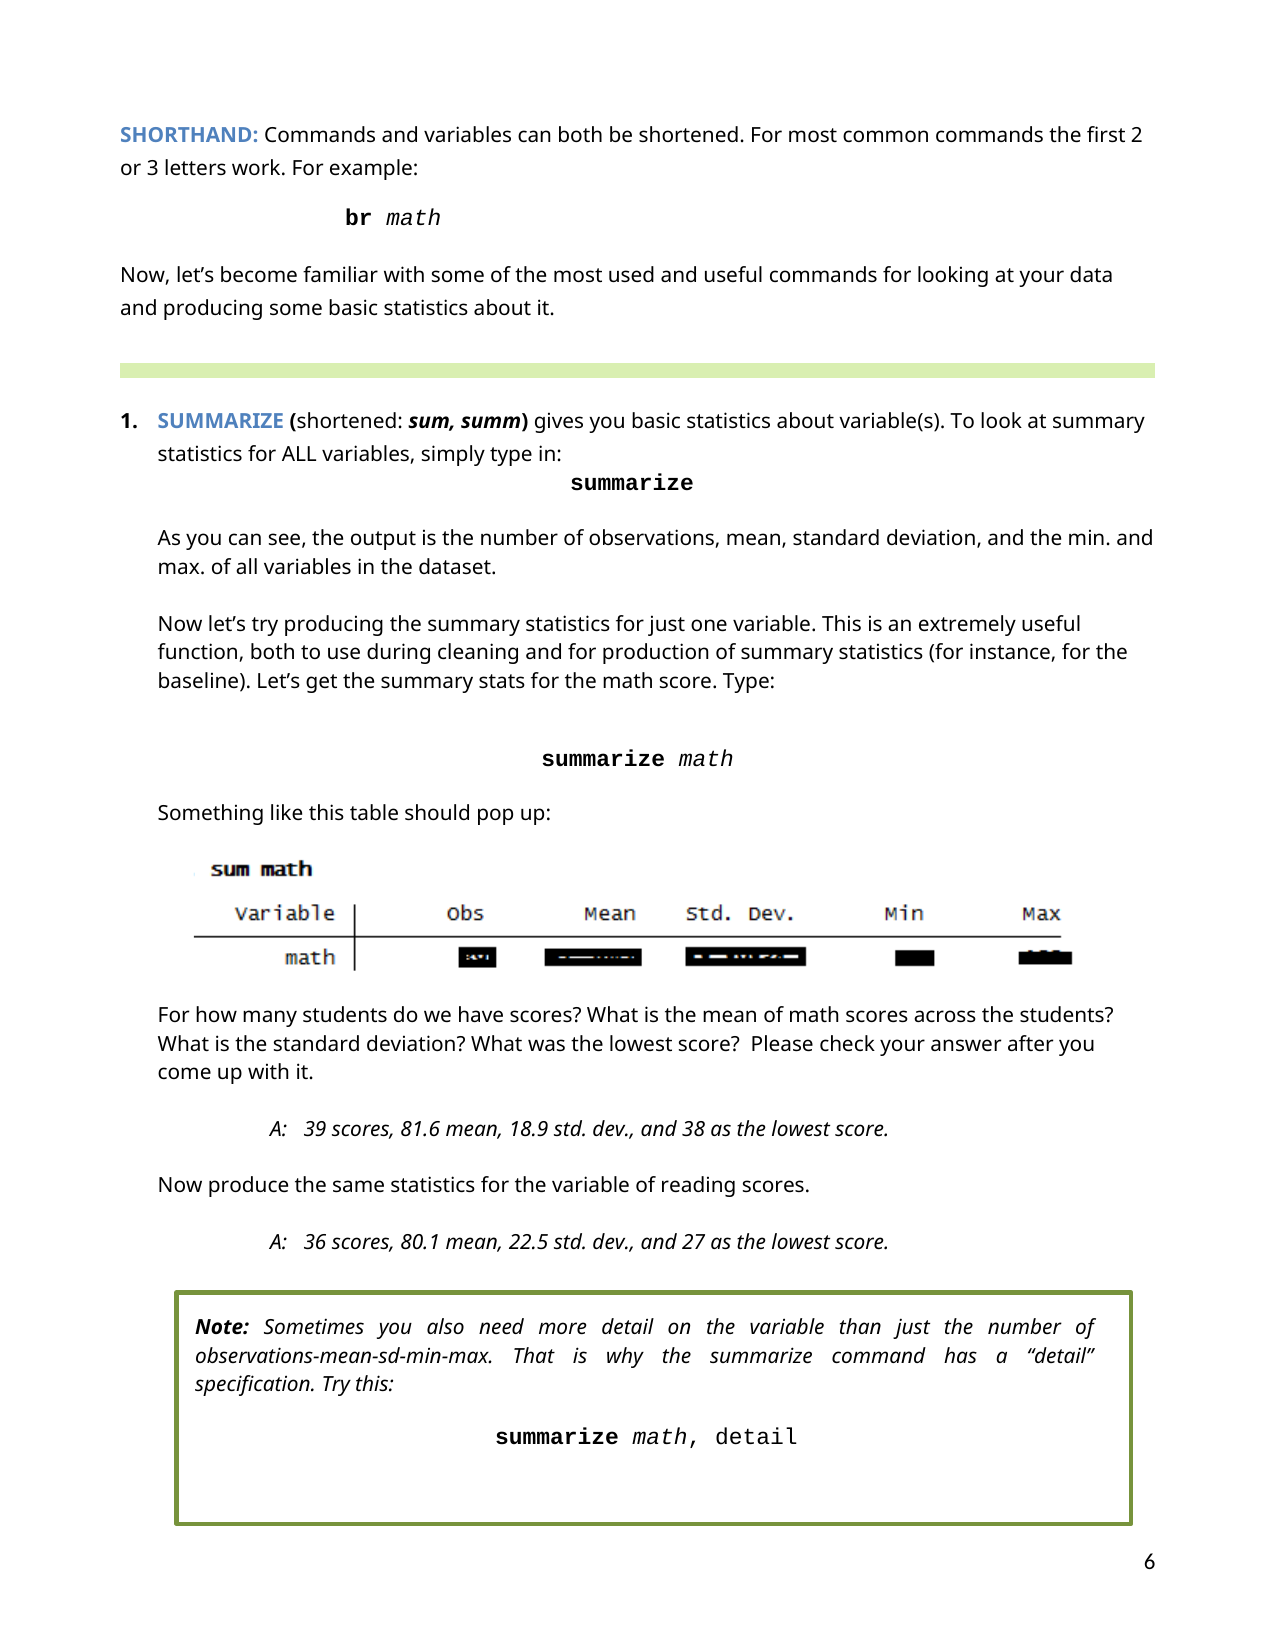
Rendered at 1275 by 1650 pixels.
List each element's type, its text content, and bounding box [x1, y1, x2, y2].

list A: 36 scores, 80.1 mean, 22.5 std. dev., and 27 as the lowest score. [232, 1227, 1155, 1256]
text SHORTHAND: Commands and variables can both be shortened. For most common commands the first 2 or 3 letters work. For example: [120, 120, 1155, 181]
picture [193, 851, 1102, 1001]
list As you can see, the output is the number of observations, mean, standard deviation, and the min. and max. of all variables in the dataset. [157, 523, 1155, 580]
list Note: Sometimes you also need more detail on the variable than just the number of observations-mean-sd-min-max. That is why the summarize command has a “detail” specification. Try this: [195, 1312, 1095, 1398]
text Now, let’s become familiar with some of the most used and useful commands for looking at your data and producing some basic statistics about it. [120, 260, 1155, 321]
list Now produce the same statistics for the variable of reading scores. [157, 1171, 1155, 1199]
list Now let’s try producing the summary statistics for just one variable. This is an extremely useful function, both to use during cleaning and for production of summary statistics (for instance, for the baseline). Let’s get the summary stats for the math score. Type: [157, 609, 1155, 694]
list summarize [495, 472, 1155, 498]
text br math [195, 206, 1155, 232]
list SUMMARIZE (shortened: sum, summ) gives you basic statistics about variable(s). To look at summary statistics for ALL variables, simply type in: [120, 406, 1155, 467]
list Something like this table should pop up: [157, 798, 1155, 827]
text summarize math [120, 747, 1155, 773]
list summarize math, detail [420, 1426, 1095, 1452]
list A: 39 scores, 81.6 mean, 18.9 std. dev., and 38 as the lowest score. [232, 1114, 1155, 1142]
